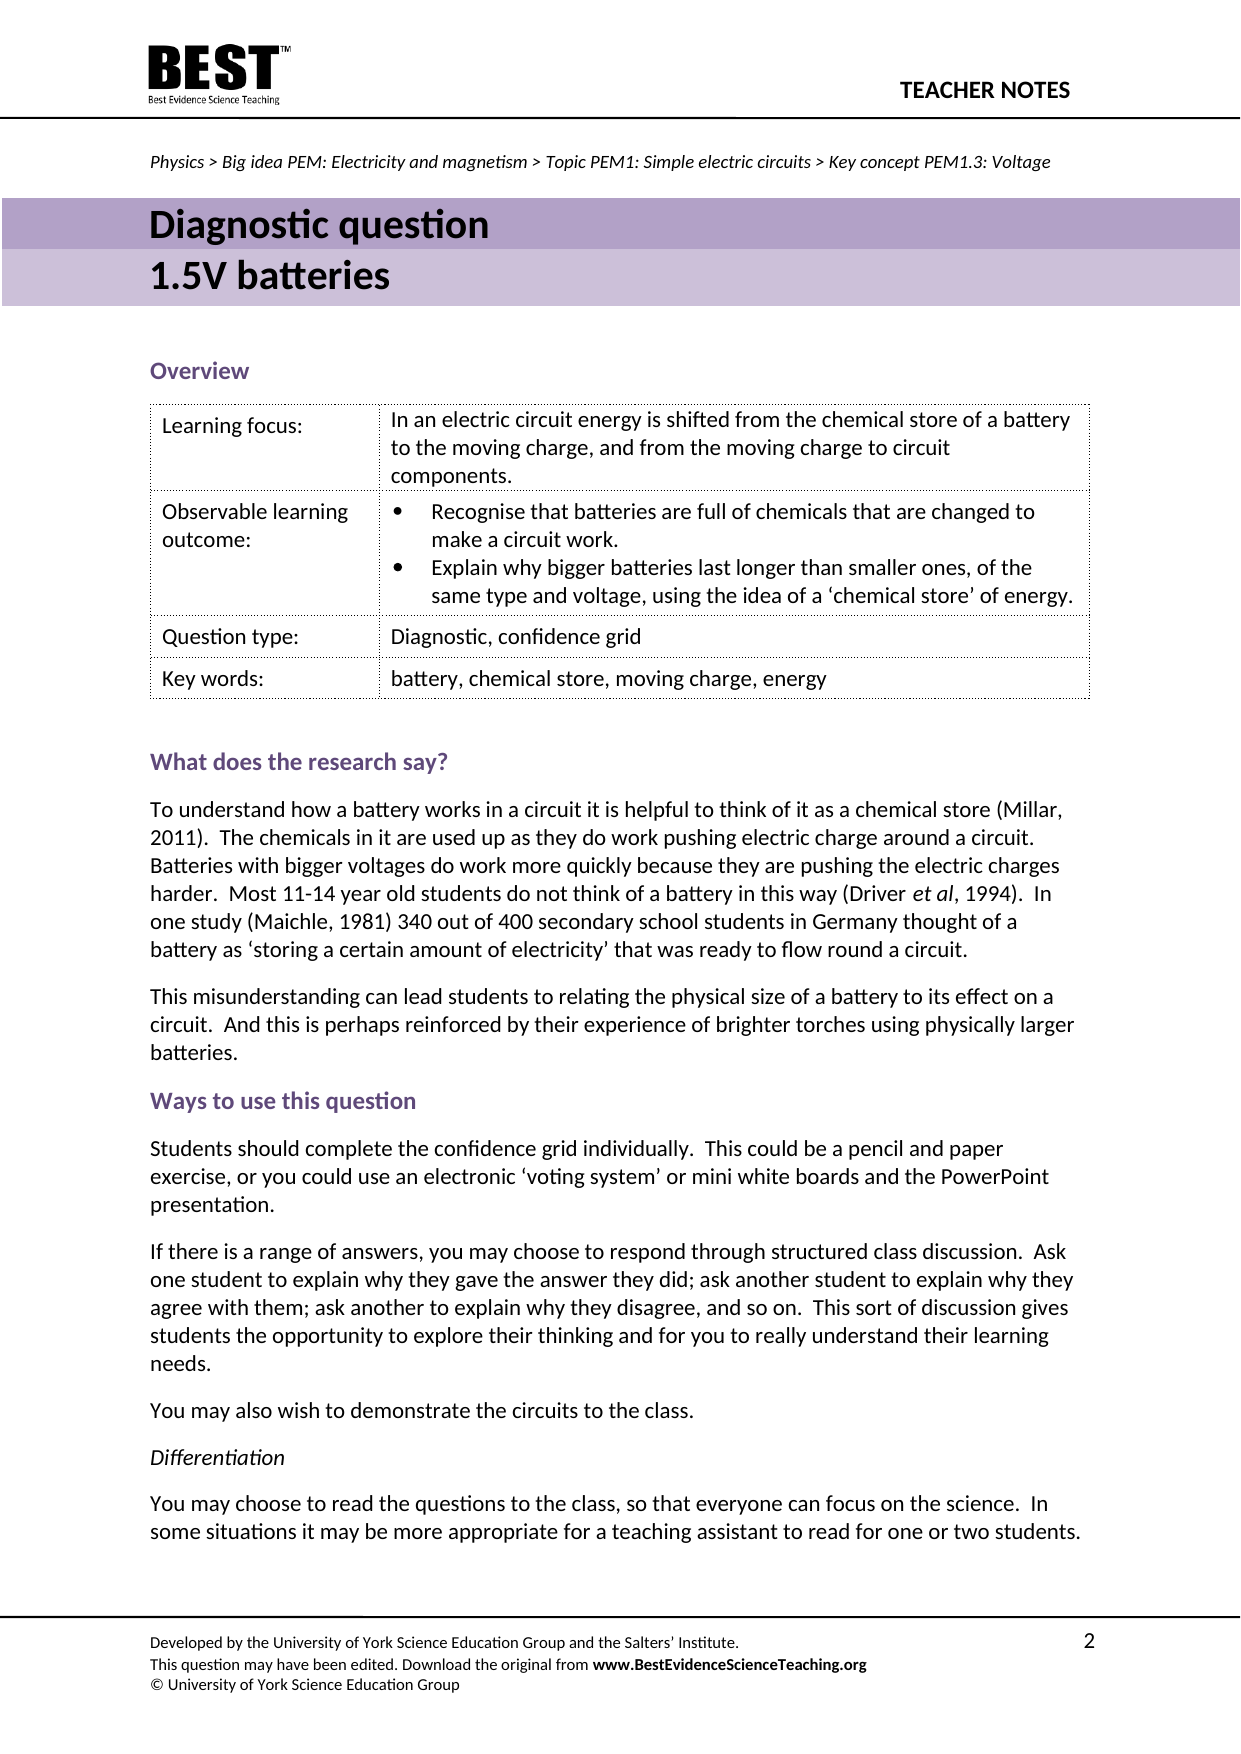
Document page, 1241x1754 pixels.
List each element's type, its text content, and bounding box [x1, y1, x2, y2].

table_cell Recognise that batteries are full of chemicals that are changed to make a circuit work. Explain why bigger batteries last longer than smaller ones, of the same type and voltage, using the idea of a ‘chemical store’ of energy. [379, 490, 1090, 615]
text You may choose to read the questions to the class, so that everyone can focus on the science. In some situations it may be more appropriate for a teaching assistant to read for one or two students. [150, 1489, 1090, 1546]
table_cell Diagnostic, confidence grid [379, 615, 1090, 657]
text If there is a range of answers, you may choose to respond through structured class discussion. Ask one student to explain why they gave the answer they did; ask another student to explain why they agree with them; ask another to explain why they disagree, and so on. This sort of discussion gives students the opportunity to explore their thinking and for you to really understand their learning needs. [150, 1237, 1090, 1377]
text This misunderstanding can lead students to relating the physical size of a battery to its effect on a circuit. And this is perhaps reinforced by their experience of brighter torches using physically larger batteries. [150, 982, 1090, 1066]
text To understand how a battery works in a circuit it is helpful to think of it as a chemical store (Millar, 2011). The chemicals in it are used up as they do work pushing electric charge around a circuit. Batteries with bigger voltages do work more quickly because they are pushing the electric charges harder. Most 11-14 year old students do not think of a battery in this way (Driver et al, 1994). In one study (Maichle, 1981) 340 out of 400 secondary school students in Germany thought of a battery as ‘storing a certain amount of electricity’ that was ready to flow round a circuit. [150, 795, 1090, 963]
text Physics > Big idea PEM: Electricity and magnetism > Topic PEM1: Simple electric circuits > Key concept PEM1.3: Voltage [150, 150, 1090, 173]
text You may also wish to demonstrate the circuits to the class. [150, 1396, 1090, 1424]
text What does the research say? [150, 746, 1090, 777]
text Overview [150, 355, 1090, 386]
text Ways to use this question [150, 1085, 1090, 1116]
text Differentiation [150, 1443, 1090, 1471]
table_header Diagnostic question [2, 198, 1240, 249]
table_header Learning focus: [151, 404, 379, 489]
table_cell Observable learning outcome: [151, 490, 379, 615]
table_cell battery, chemical store, moving charge, energy [379, 657, 1090, 698]
table_cell Question type: [151, 615, 379, 657]
table_cell Key words: [151, 657, 379, 698]
table_cell 1.5V batteries [2, 249, 1240, 306]
table_header In an electric circuit energy is shifted from the chemical store of a battery to the moving charge, and from the moving charge to circuit components. [379, 404, 1090, 489]
picture [148, 44, 291, 105]
text Students should complete the confidence grid individually. This could be a pencil and paper exercise, or you could use an electronic ‘voting system’ or mini white boards and the PowerPoint presentation. [150, 1134, 1090, 1218]
